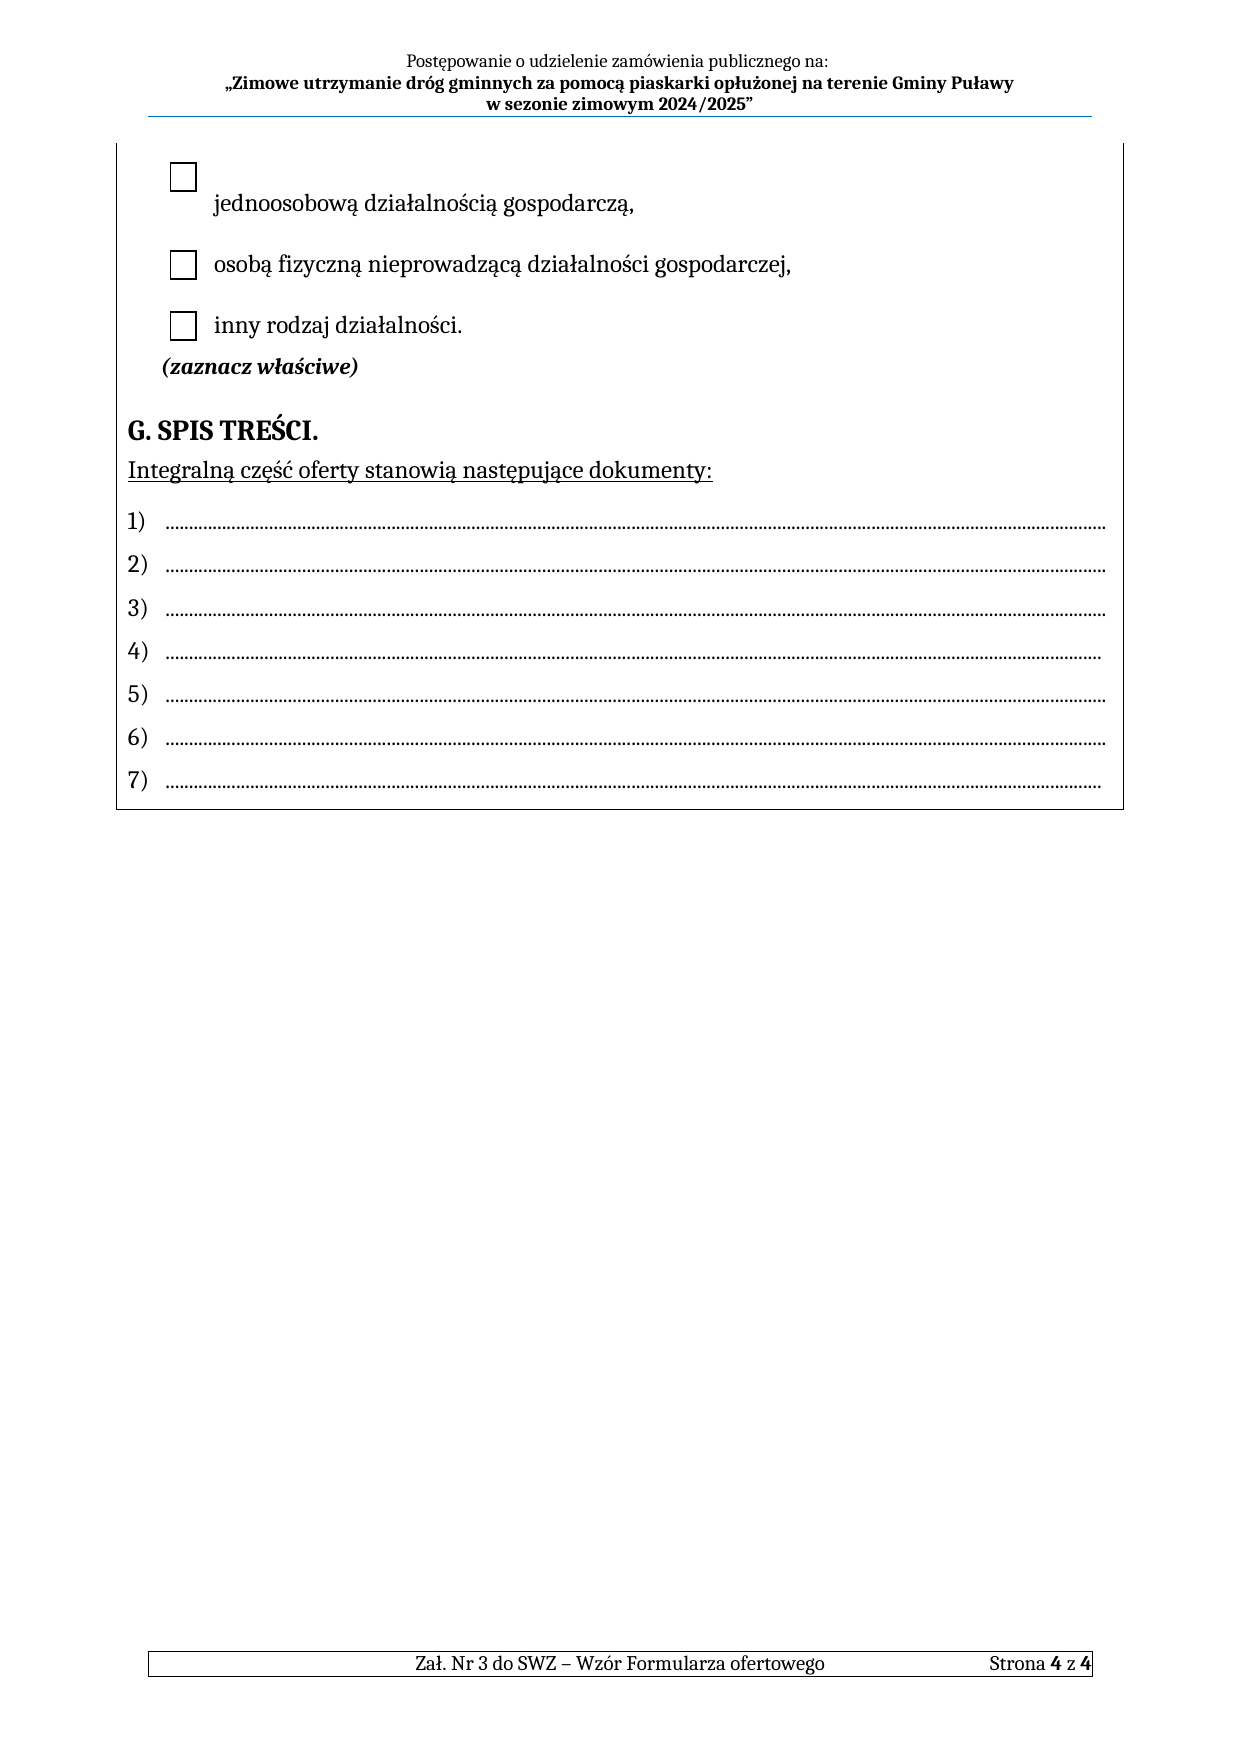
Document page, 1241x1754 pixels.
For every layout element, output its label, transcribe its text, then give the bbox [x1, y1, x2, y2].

table_cell G. SPIS TREŚCI. Integralną część oferty stanowią następujące dokumenty: ........................................................................................................................................................................................................ ........................................................................................................................................................................................................ ........................................................................................................................................................................................................ ....................................................................................................................................................................................................... ........................................................................................................................................................................................................ ........................................................................................................................................................................................................ ....................................................................................................................................................................................................... [117, 402, 1123, 809]
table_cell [117, 143, 1123, 402]
